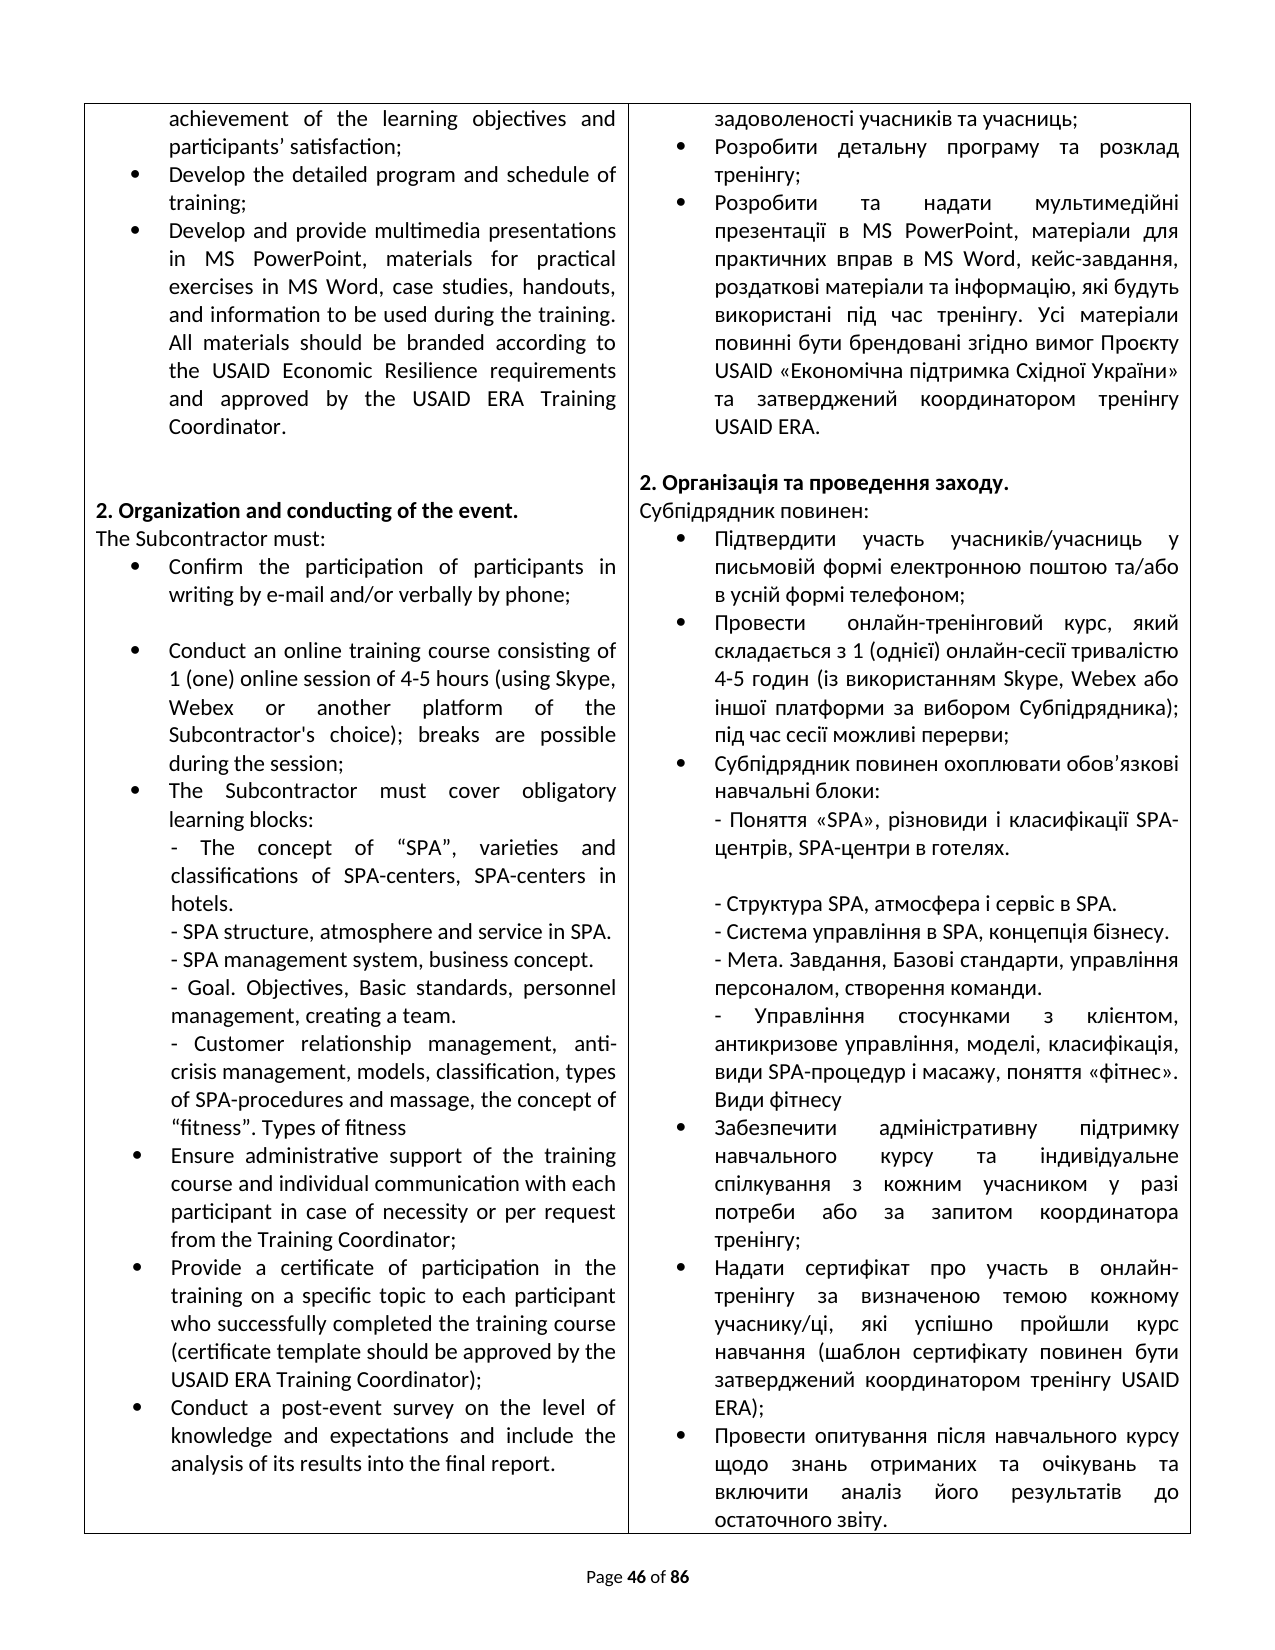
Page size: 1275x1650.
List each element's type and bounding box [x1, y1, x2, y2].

table_cell [85, 104, 628, 1533]
table_cell [629, 104, 1190, 1533]
